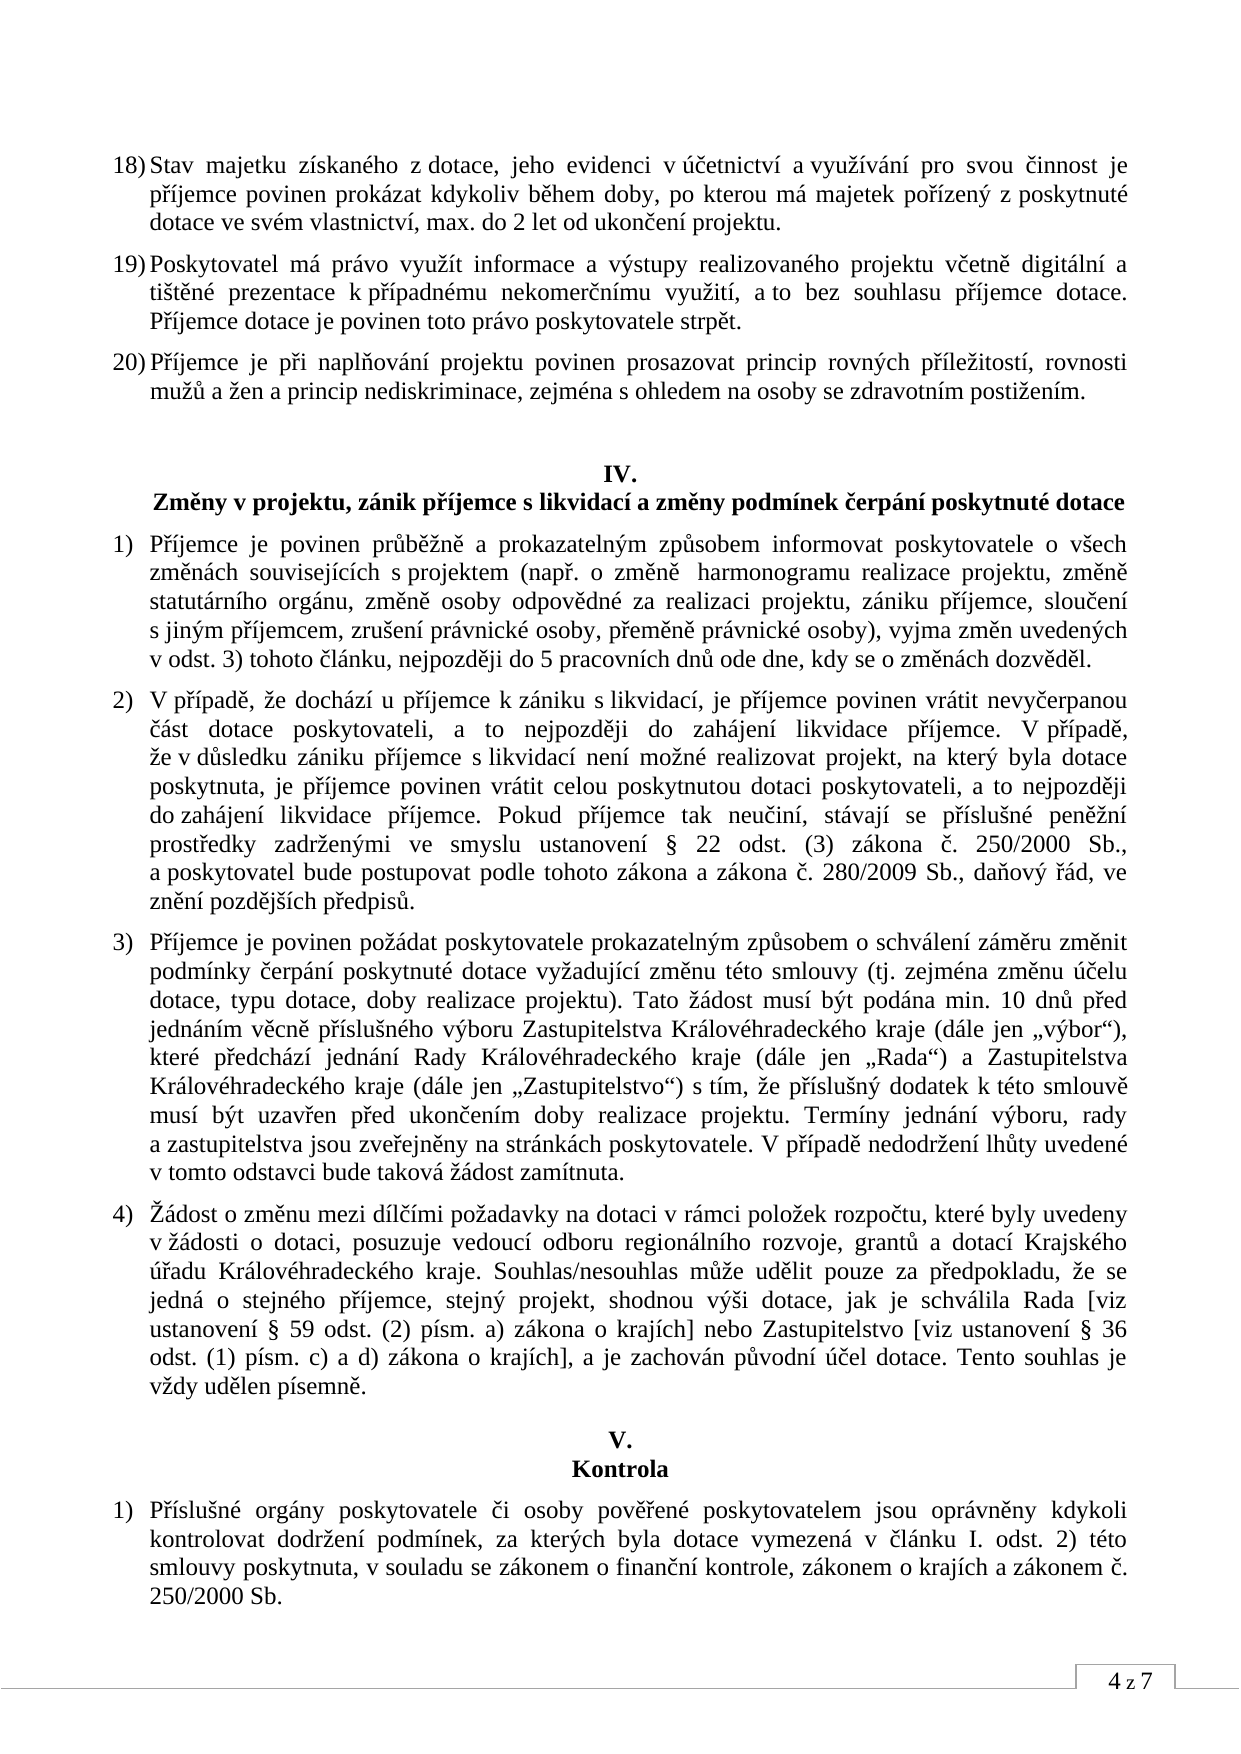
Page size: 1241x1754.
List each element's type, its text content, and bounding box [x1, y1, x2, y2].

list Poskytovatel má právo využít informace a výstupy realizovaného projektu včetně digitální a tištěné prezentace k případnému nekomerčnímu využití, a to bez souhlasu příjemce dotace. Příjemce dotace je povinen toto právo poskytovatele strpět. [112, 249, 1128, 335]
list Žádost o změnu mezi dílčími požadavky na dotaci v rámci položek rozpočtu, které byly uvedeny v žádosti o dotaci, posuzuje vedoucí odboru regionálního rozvoje, grantů a dotací Krajského úřadu Královéhradeckého kraje. Souhlas/nesouhlas může udělit pouze za předpokladu, že se jedná o stejného příjemce, stejný projekt, shodnou výši dotace, jak je schválila Rada [viz ustanovení § 59 odst. (2) písm. a) zákona o krajích] nebo Zastupitelstvo [viz ustanovení § 36 odst. (1) písm. c) a d) zákona o krajích], a je zachován původní účel dotace. Tento souhlas je vždy udělen písemně. [112, 1199, 1128, 1400]
list V případě, že dochází u příjemce k zániku s likvidací, je příjemce povinen vrátit nevyčerpanou část dotace poskytovateli, a to nejpozději do zahájení likvidace příjemce. V případě, že v důsledku zániku příjemce s likvidací není možné realizovat projekt, na který byla dotace poskytnuta, je příjemce povinen vrátit celou poskytnutou dotaci poskytovateli, a to nejpozději do zahájení likvidace příjemce. Pokud příjemce tak neučiní, stávají se příslušné peněžní prostředky zadrženými ve smyslu ustanovení § 22 odst. (3) zákona č. 250/2000 Sb., a poskytovatel bude postupovat podle tohoto zákona a zákona č. 280/2009 Sb., daňový řád, ve znění pozdějších předpisů. [112, 685, 1128, 915]
list Příjemce je povinen průběžně a prokazatelným způsobem informovat poskytovatele o všech změnách souvisejících s projektem (např. o změně harmonogramu realizace projektu, změně statutárního orgánu, změně osoby odpovědné za realizaci projektu, zániku příjemce, sloučení s jiným příjemcem, zrušení právnické osoby, přeměně právnické osoby), vyjma změn uvedených v odst. 3) tohoto článku, nejpozději do 5 pracovních dnů ode dne, kdy se o změnách dozvěděl. [112, 529, 1128, 672]
list Stav majetku získaného z dotace, jeho evidenci v účetnictví a využívání pro svou činnost je příjemce povinen prokázat kdykoliv během doby, po kterou má majetek pořízený z poskytnuté dotace ve svém vlastnictví, max. do 2 let od ukončení projektu. [112, 150, 1128, 236]
text V. [112, 1425, 1128, 1454]
text Kontrola [112, 1454, 1128, 1482]
text IV. [112, 459, 1128, 487]
text Změny v projektu, zánik příjemce s likvidací a změny podmínek čerpání poskytnuté dotace [149, 487, 1128, 516]
list Příslušné orgány poskytovatele či osoby pověřené poskytovatelem jsou oprávněny kdykoli kontrolovat dodržení podmínek, za kterých byla dotace vymezená v článku I. odst. 2) této smlouvy poskytnuta, v souladu se zákonem o finanční kontrole, zákonem o krajích a zákonem č. 250/2000 Sb. [112, 1495, 1128, 1610]
list Příjemce je povinen požádat poskytovatele prokazatelným způsobem o schválení záměru změnit podmínky čerpání poskytnuté dotace vyžadující změnu této smlouvy (tj. zejména změnu účelu dotace, typu dotace, doby realizace projektu). Tato žádost musí být podána min. 10 dnů před jednáním věcně příslušného výboru Zastupitelstva Královéhradeckého kraje (dále jen „výbor“), které předchází jednání Rady Královéhradeckého kraje (dále jen „Rada“) a Zastupitelstva Královéhradeckého kraje (dále jen „Zastupitelstvo“) s tím, že příslušný dodatek k této smlouvě musí být uzavřen před ukončením doby realizace projektu. Termíny jednání výboru, rady a zastupitelstva jsou zveřejněny na stránkách poskytovatele. V případě nedodržení lhůty uvedené v tomto odstavci bude taková žádost zamítnuta. [112, 927, 1128, 1186]
list Příjemce je při naplňování projektu povinen prosazovat princip rovných příležitostí, rovnosti mužů a žen a princip nediskriminace, zejména s ohledem na osoby se zdravotním postižením. [112, 347, 1128, 405]
